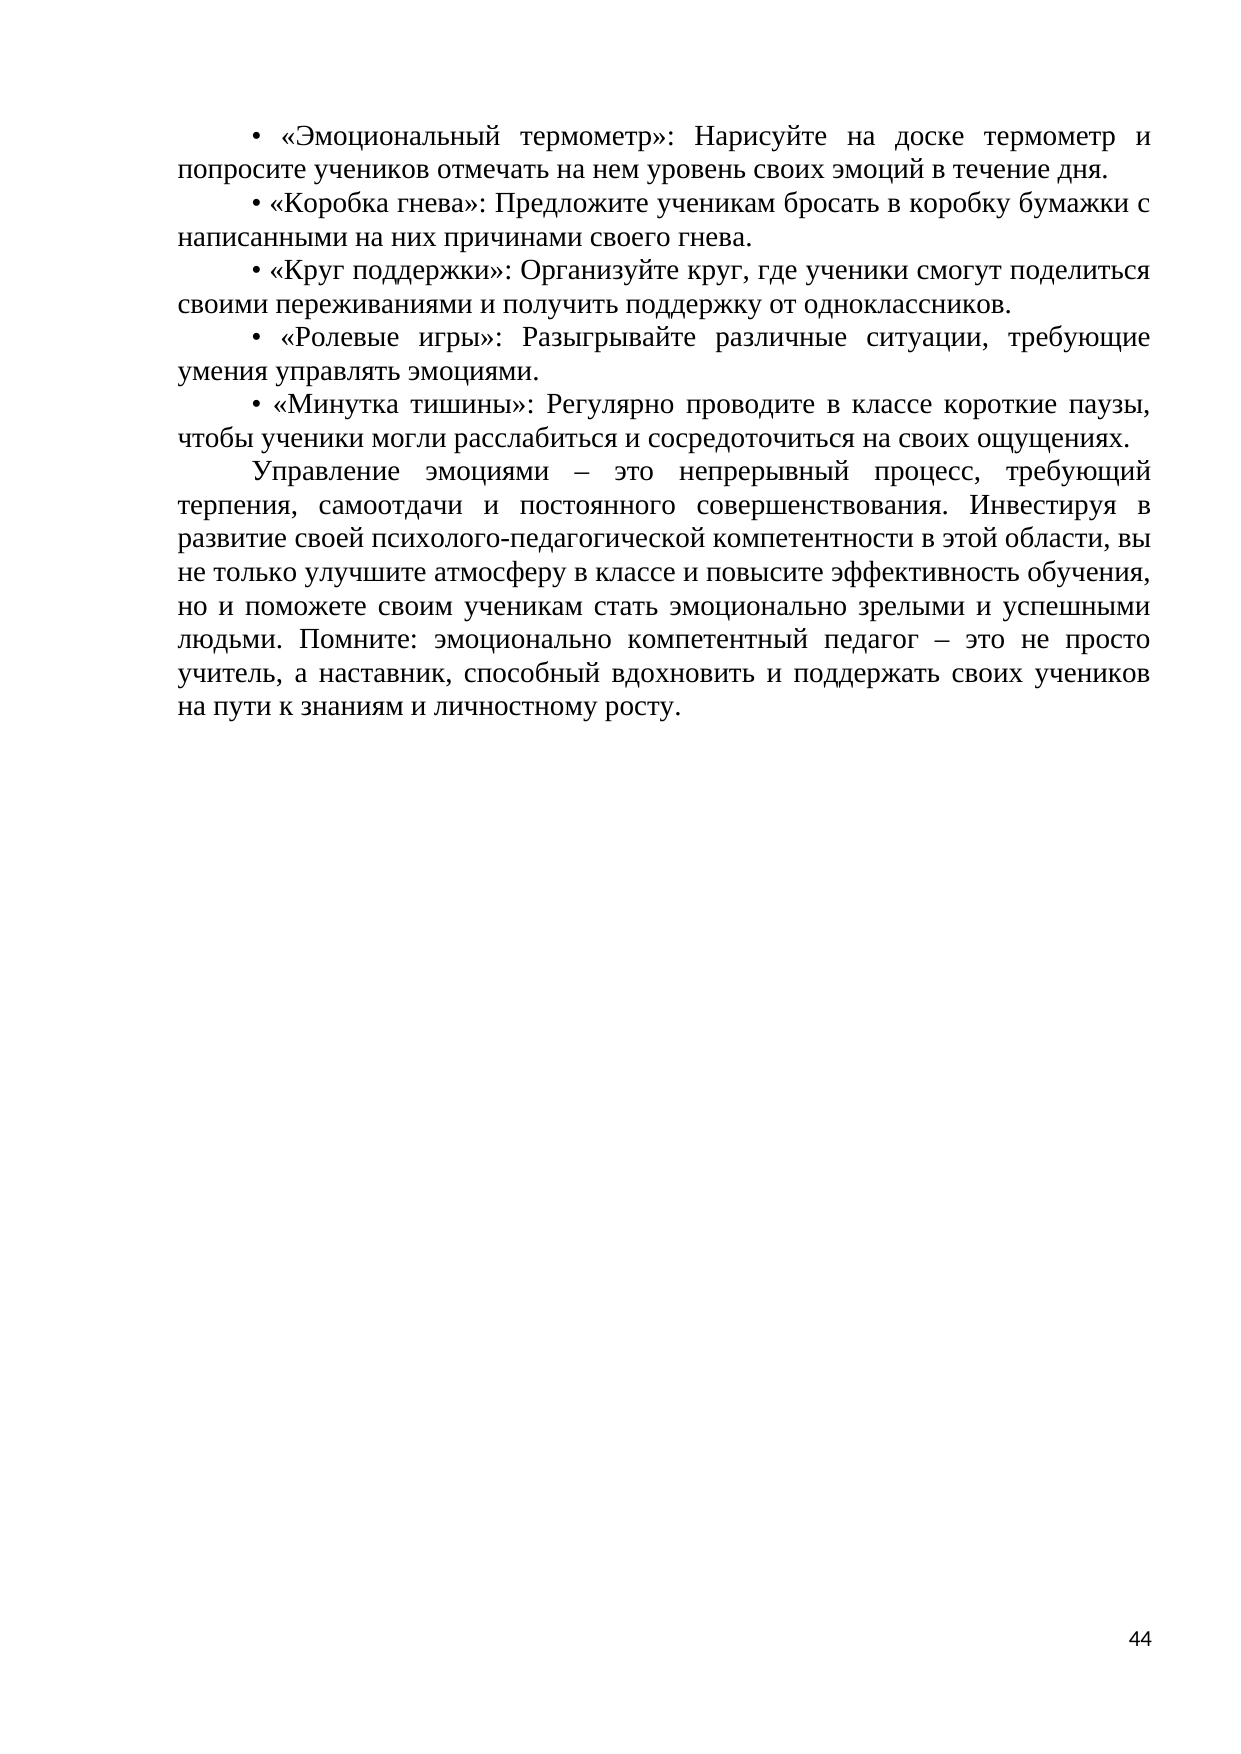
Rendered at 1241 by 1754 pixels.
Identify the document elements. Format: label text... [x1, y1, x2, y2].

text • «Коробка гнева»: Предложите ученикам бросать в коробку бумажки с написанными на них причинами своего гнева. [177, 185, 1152, 252]
text Управление эмоциями – это непрерывный процесс, требующий терпения, самоотдачи и постоянного совершенствования. Инвестируя в развитие своей психолого-педагогической компетентности в этой области, вы не только улучшите атмосферу в классе и повысите эффективность обучения, но и поможете своим ученикам стать эмоционально зрелыми и успешными людьми. Помните: эмоционально компетентный педагог – это не просто учитель, а наставник, способный вдохновить и поддержать своих учеников на пути к знаниям и личностному росту. [177, 453, 1152, 722]
text • «Ролевые игры»: Разыгрывайте различные ситуации, требующие умения управлять эмоциями. [177, 319, 1152, 386]
text • «Круг поддержки»: Организуйте круг, где ученики смогут поделиться своими переживаниями и получить поддержку от одноклассников. [177, 252, 1152, 319]
text • «Эмоциональный термометр»: Нарисуйте на доске термометр и попросите учеников отмечать на нем уровень своих эмоций в течение дня. [177, 118, 1152, 185]
text • «Минутка тишины»: Регулярно проводите в классе короткие паузы, чтобы ученики могли расслабиться и сосредоточиться на своих ощущениях. [177, 386, 1152, 453]
